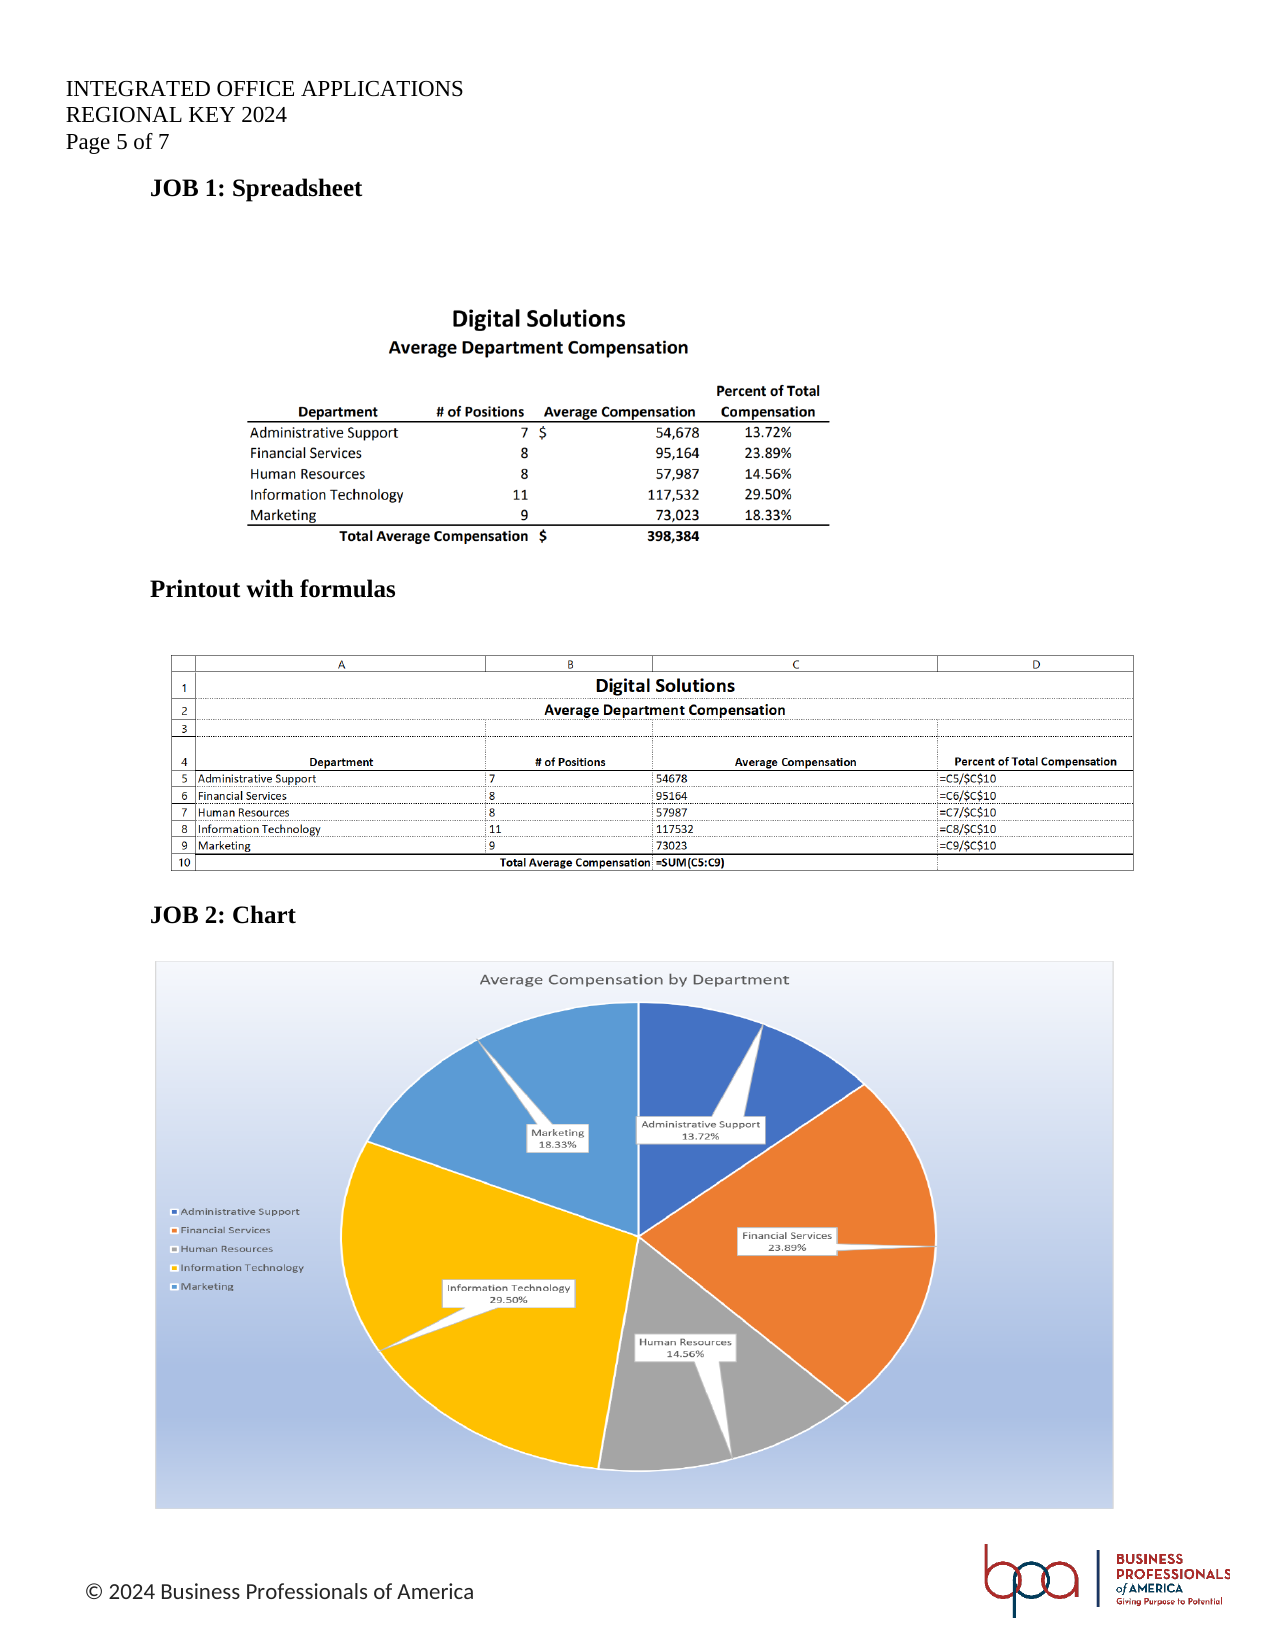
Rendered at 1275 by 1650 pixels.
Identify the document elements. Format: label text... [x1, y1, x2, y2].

picture [984, 1544, 1230, 1618]
picture [150, 957, 1114, 1513]
text Printout with formulas [150, 574, 1125, 603]
text JOB 2: Chart [150, 901, 1125, 929]
text JOB 1: Spreadsheet [150, 173, 1125, 202]
picture [150, 631, 1159, 901]
picture [150, 230, 901, 574]
